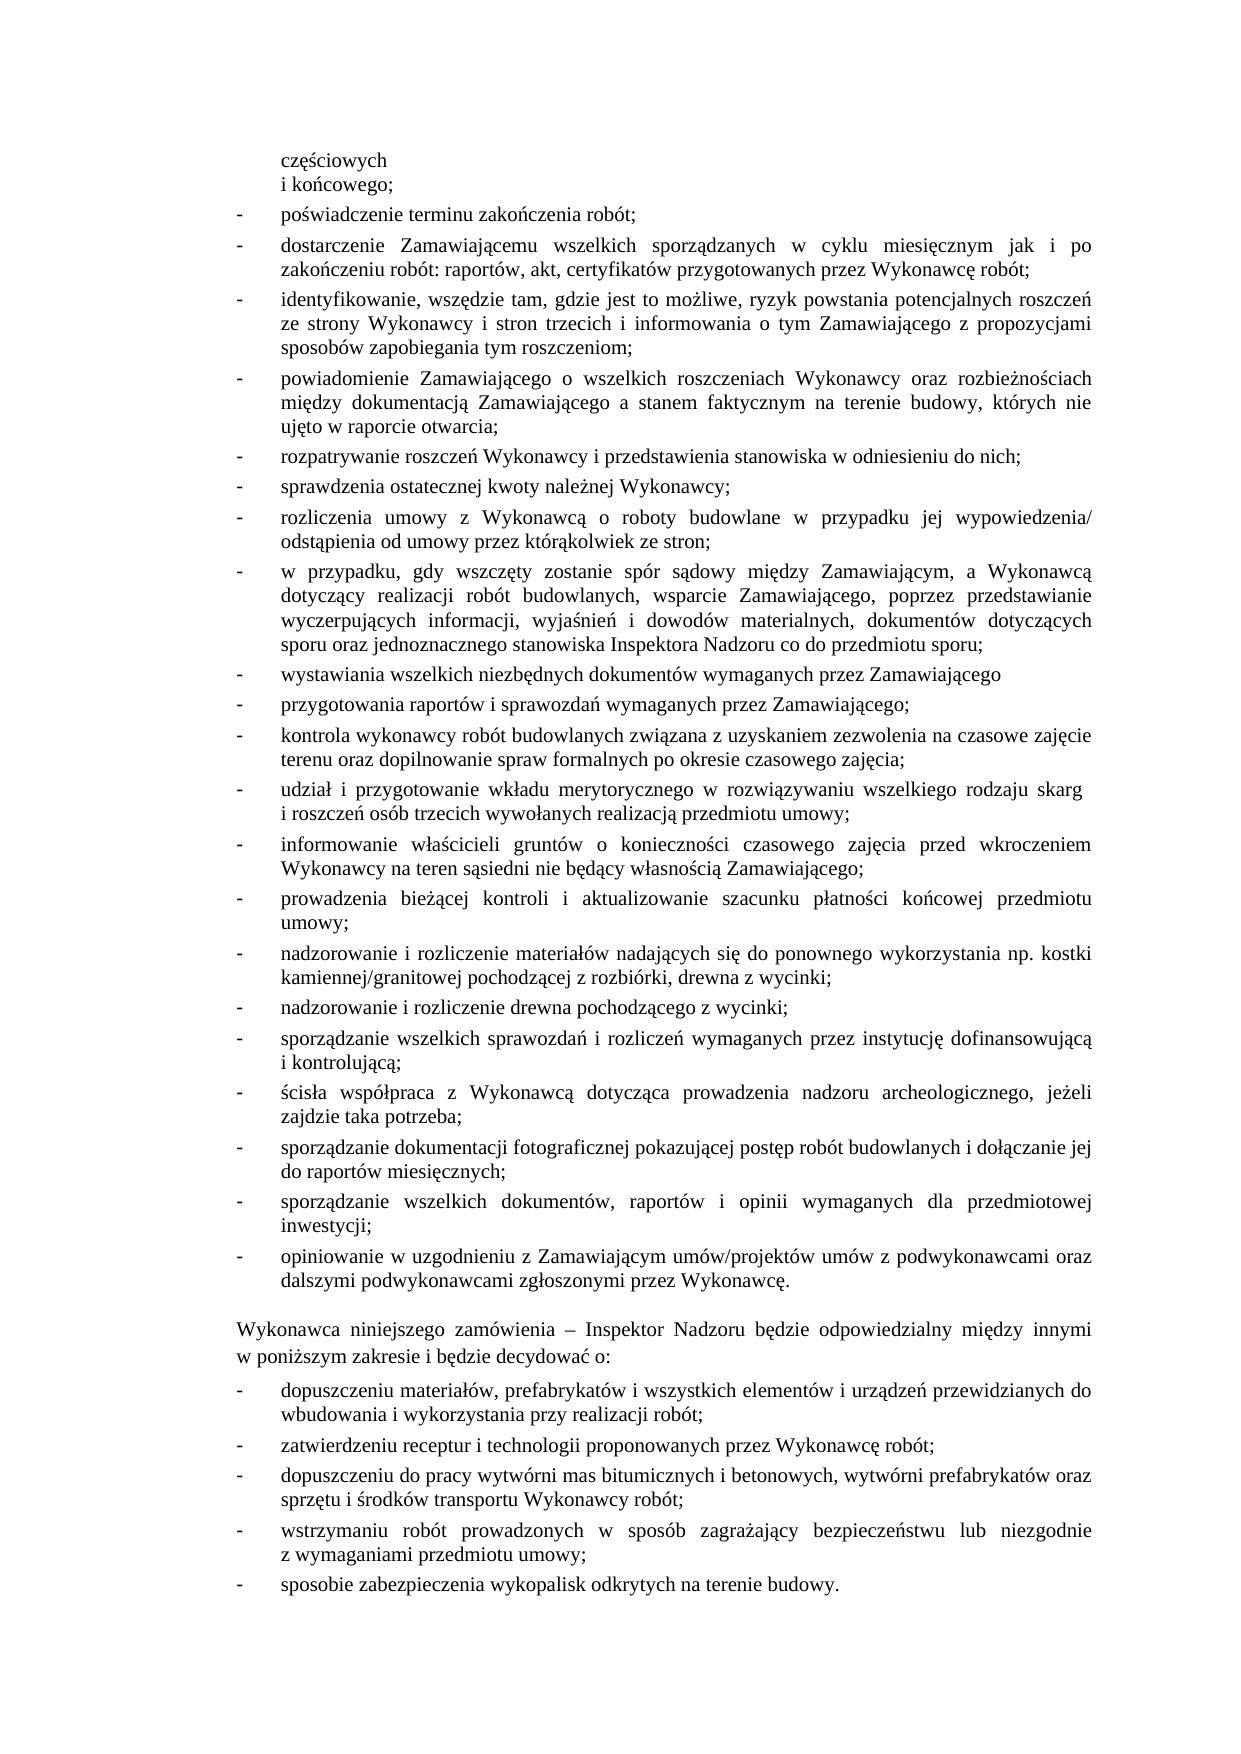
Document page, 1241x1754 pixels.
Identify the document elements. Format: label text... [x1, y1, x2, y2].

list wystawiania wszelkich niezbędnych dokumentów wymaganych przez Zamawiającego [236, 662, 1093, 686]
list powiadomienie Zamawiającego o wszelkich roszczeniach Wykonawcy oraz rozbieżnościach między dokumentacją Zamawiającego a stanem faktycznym na terenie budowy, których nie ujęto w raporcie otwarcia; [236, 365, 1093, 438]
list sporządzanie dokumentacji fotograficznej pokazującej postęp robót budowlanych i dołączanie jej do raportów miesięcznych; [236, 1134, 1093, 1183]
list w przypadku, gdy wszczęty zostanie spór sądowy między Zamawiającym, a Wykonawcą dotyczący realizacji robót budowlanych, wsparcie Zamawiającego, poprzez przedstawianie wyczerpujących informacji, wyjaśnień i dowodów materialnych, dokumentów dotyczących sporu oraz jednoznacznego stanowiska Inspektora Nadzoru co do przedmiotu sporu; [236, 559, 1093, 656]
list nadzorowanie i rozliczenie drewna pochodzącego z wycinki; [236, 995, 1093, 1019]
list rozpatrywanie roszczeń Wykonawcy i przedstawienia stanowiska w odniesieniu do nich; [236, 444, 1093, 468]
list sposobie zabezpieczenia wykopalisk odkrytych na terenie budowy. [236, 1572, 1093, 1596]
list dopuszczeniu do pracy wytwórni mas bitumicznych i betonowych, wytwórni prefabrykatów oraz sprzętu i środków transportu Wykonawcy robót; [236, 1463, 1093, 1511]
list ścisła współpraca z Wykonawcą dotycząca prowadzenia nadzoru archeologicznego, jeżeli zajdzie taka potrzeba; [236, 1080, 1093, 1128]
list dostarczenie Zamawiającemu wszelkich sporządzanych w cyklu miesięcznym jak i po zakończeniu robót: raportów, akt, certyfikatów przygotowanych przez Wykonawcę robót; [236, 232, 1093, 281]
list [236, 148, 1093, 196]
list nadzorowanie i rozliczenie materiałów nadających się do ponownego wykorzystania np. kostki kamiennej/granitowej pochodzącej z rozbiórki, drewna z wycinki; [236, 941, 1093, 989]
list kontrola wykonawcy robót budowlanych związana z uzyskaniem zezwolenia na czasowe zajęcie terenu oraz dopilnowanie spraw formalnych po okresie czasowego zajęcia; [236, 723, 1093, 771]
list poświadczenie terminu zakończenia robót; [236, 202, 1093, 226]
list opiniowanie w uzgodnieniu z Zamawiającym umów/projektów umów z podwykonawcami oraz dalszymi podwykonawcami zgłoszonymi przez Wykonawcę. [236, 1243, 1093, 1292]
list prowadzenia bieżącej kontroli i aktualizowanie szacunku płatności końcowej przedmiotu umowy; [236, 886, 1093, 934]
list sprawdzenia ostatecznej kwoty należnej Wykonawcy; [236, 474, 1093, 498]
list wstrzymaniu robót prowadzonych w sposób zagrażający bezpieczeństwu lub niezgodnie z wymaganiami przedmiotu umowy; [236, 1517, 1093, 1566]
list przygotowania raportów i sprawozdań wymaganych przez Zamawiającego; [236, 692, 1093, 716]
list zatwierdzeniu receptur i technologii proponowanych przez Wykonawcę robót; [236, 1433, 1093, 1457]
list informowanie właścicieli gruntów o konieczności czasowego zajęcia przed wkroczeniem Wykonawcy na teren sąsiedni nie będący własnością Zamawiającego; [236, 832, 1093, 880]
text Wykonawca niniejszego zamówienia – Inspektor Nadzoru będzie odpowiedzialny między innymi w poniższym zakresie i będzie decydować o: [236, 1317, 1093, 1368]
list sporządzanie wszelkich dokumentów, raportów i opinii wymaganych dla przedmiotowej inwestycji; [236, 1189, 1093, 1237]
list identyfikowanie, wszędzie tam, gdzie jest to możliwe, ryzyk powstania potencjalnych roszczeń ze strony Wykonawcy i stron trzecich i informowania o tym Zamawiającego z propozycjami sposobów zapobiegania tym roszczeniom; [236, 287, 1093, 359]
list udział i przygotowanie wkładu merytorycznego w rozwiązywaniu wszelkiego rodzaju skarg i roszczeń osób trzecich wywołanych realizacją przedmiotu umowy; [236, 777, 1093, 825]
list dopuszczeniu materiałów, prefabrykatów i wszystkich elementów i urządzeń przewidzianych do wbudowania i wykorzystania przy realizacji robót; [236, 1378, 1093, 1426]
list rozliczenia umowy z Wykonawcą o roboty budowlane w przypadku jej wypowiedzenia/ odstąpienia od umowy przez którąkolwiek ze stron; [236, 505, 1093, 553]
list sporządzanie wszelkich sprawozdań i rozliczeń wymaganych przez instytucję dofinansowującą i kontrolującą; [236, 1026, 1093, 1074]
